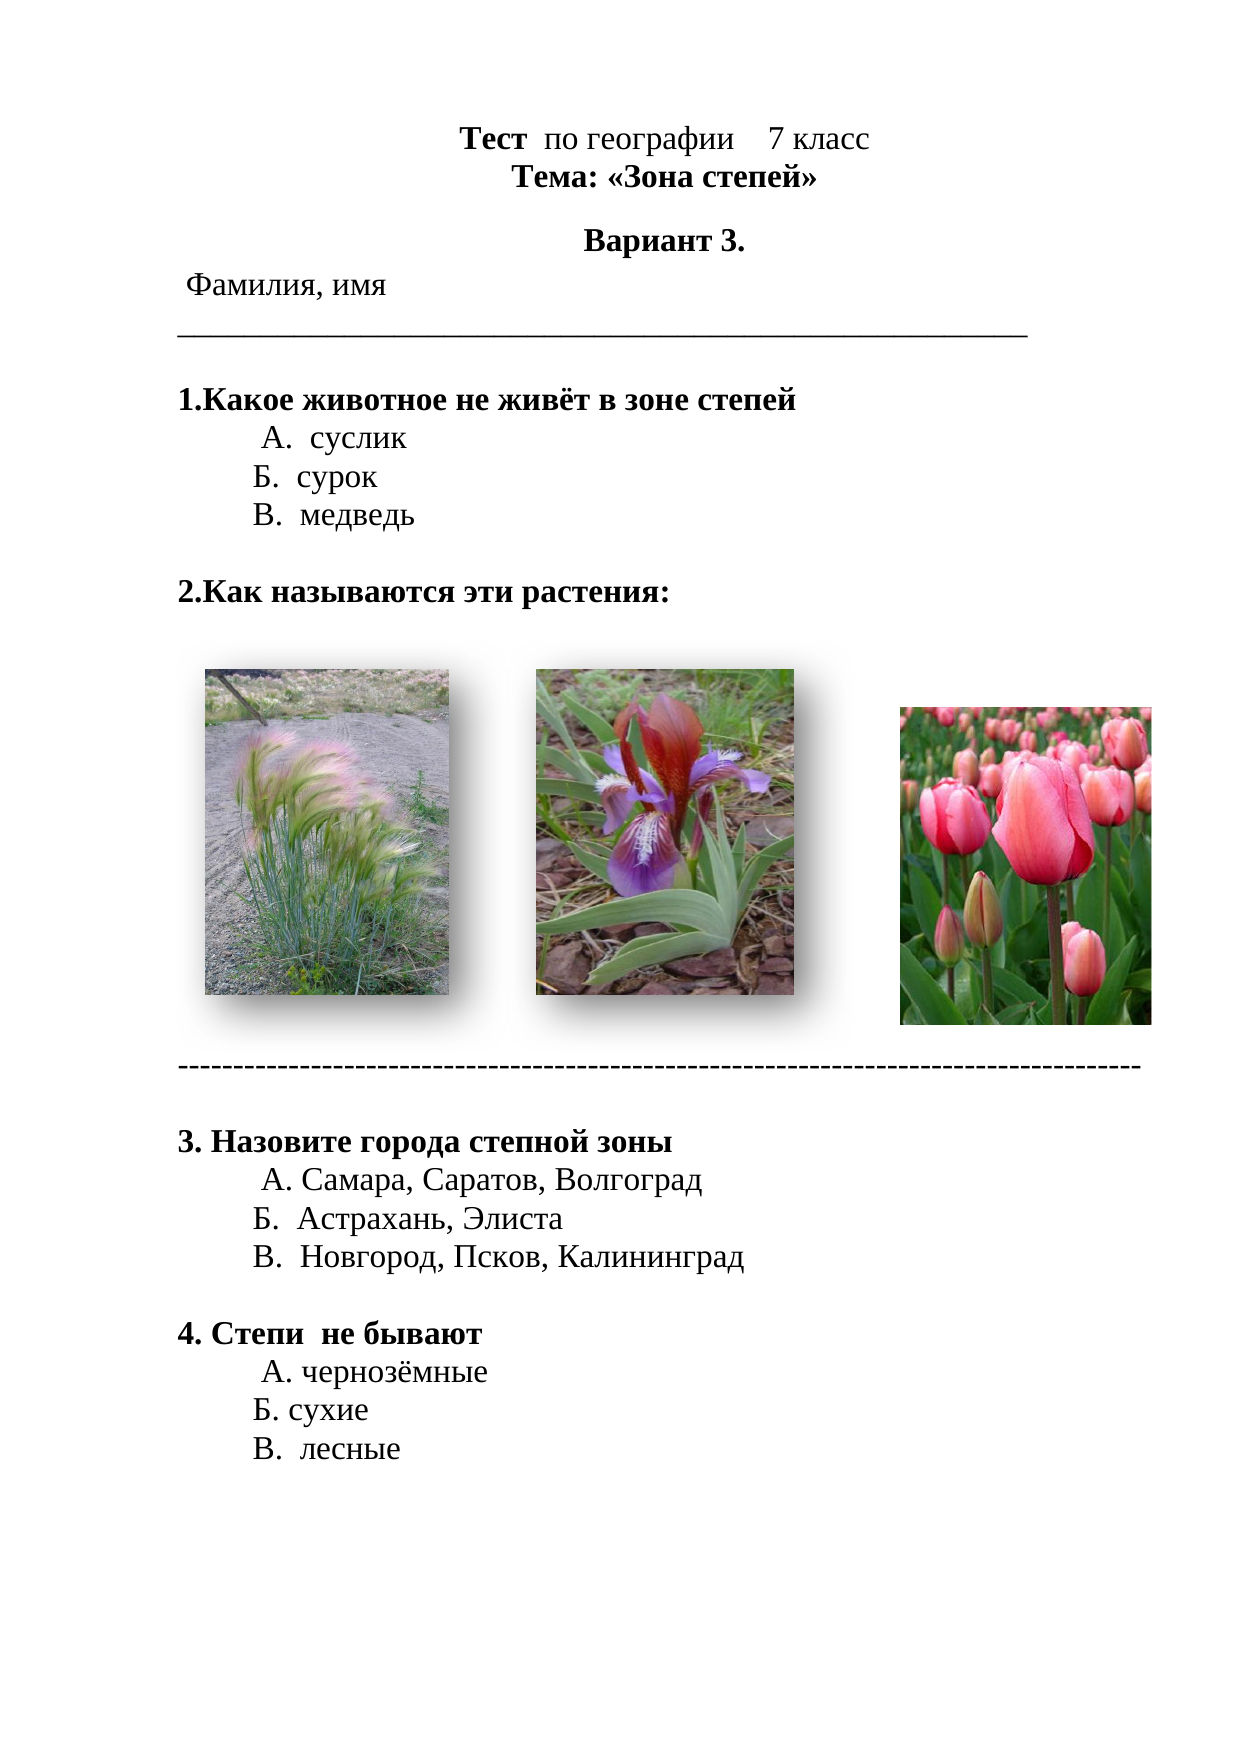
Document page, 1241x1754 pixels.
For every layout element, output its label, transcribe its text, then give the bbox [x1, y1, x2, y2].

text --------------------------------------------------------------------------------------- [177, 1045, 1152, 1083]
text А. чернозёмные [177, 1351, 1152, 1390]
picture [900, 707, 1152, 1025]
text 2.Как называются эти растения: [177, 571, 1152, 609]
text А. Самара, Саратов, Волгоград [177, 1160, 1152, 1198]
text А. суслик [177, 418, 1152, 456]
picture [536, 669, 794, 995]
text Тест по географии 7 класс [177, 118, 1152, 156]
text Вариант 3. [177, 220, 1152, 258]
text В. Новгород, Псков, Калининград [252, 1236, 1152, 1275]
text 3. Назовите города степной зоны [177, 1121, 1152, 1160]
text 4. Степи не бывают [177, 1313, 1152, 1351]
text В. лесные [252, 1428, 1152, 1466]
text Фамилия, имя ___________________________________________________ [177, 264, 1152, 341]
text Б. сухие [252, 1390, 1152, 1428]
text В. медведь [252, 494, 1152, 533]
text 1.Какое животное не живёт в зоне степей [177, 379, 1152, 418]
text Б. Астрахань, Элиста [252, 1198, 1152, 1236]
text Тема: «Зона степей» [177, 156, 1152, 195]
text Б. сурок [252, 456, 1152, 494]
picture [205, 669, 449, 995]
